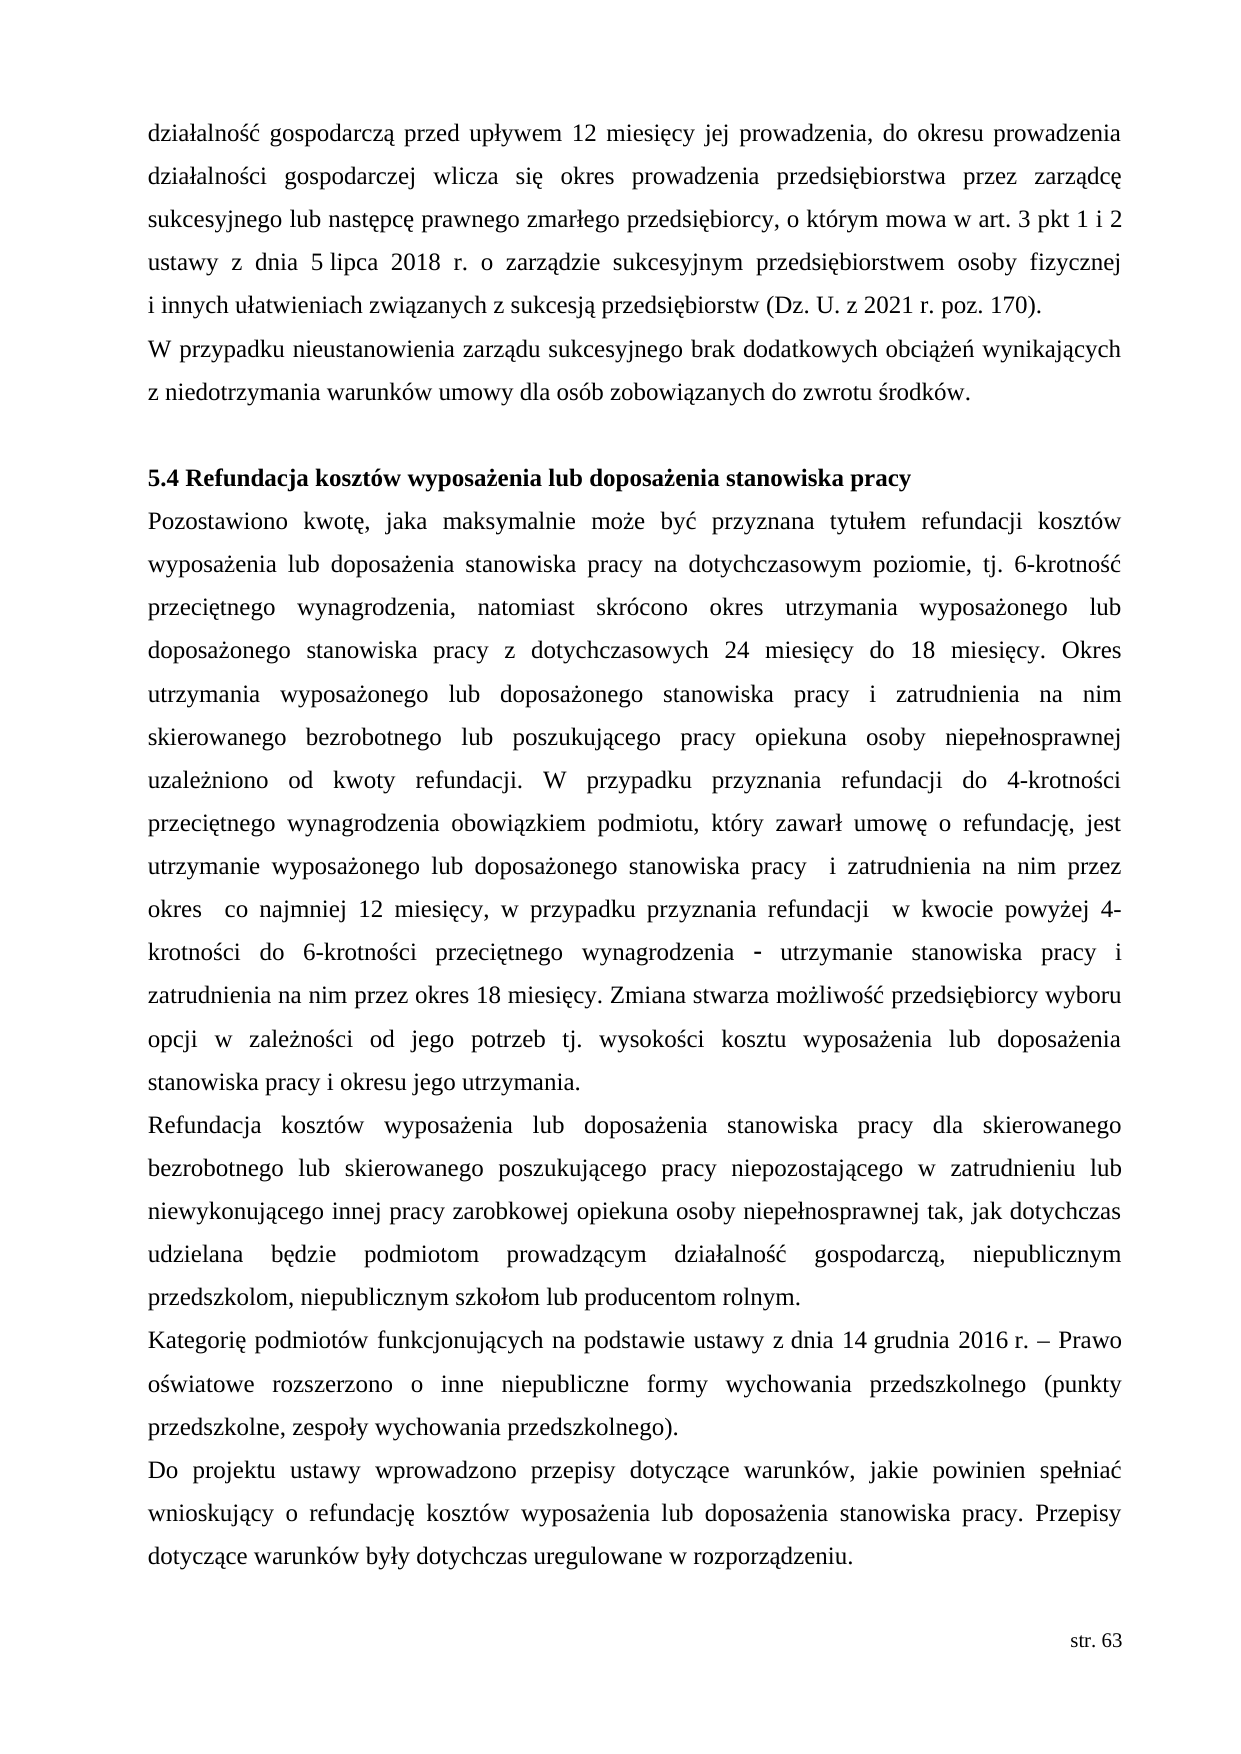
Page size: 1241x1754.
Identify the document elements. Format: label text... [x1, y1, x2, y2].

text Do projektu ustawy wprowadzono przepisy dotyczące warunków, jakie powinien spełniać wnioskujący o refundację kosztów wyposażenia lub doposażenia stanowiska pracy. Przepisy dotyczące warunków były dotychczas uregulowane w rozporządzeniu. [148, 1455, 1122, 1570]
text Pozostawiono kwotę, jaka maksymalnie może być przyznana tytułem refundacji kosztów wyposażenia lub doposażenia stanowiska pracy na dotychczasowym poziomie, tj. 6-krotność przeciętnego wynagrodzenia, natomiast skrócono okres utrzymania wyposażonego lub doposażonego stanowiska pracy z dotychczasowych 24 miesięcy do 18 miesięcy. Okres utrzymania wyposażonego lub doposażonego stanowiska pracy i zatrudnienia na nim skierowanego bezrobotnego lub poszukującego pracy opiekuna osoby niepełnosprawnej uzależniono od kwoty refundacji. W przypadku przyznania refundacji do 4-krotności przeciętnego wynagrodzenia obowiązkiem podmiotu, który zawarł umowę o refundację, jest utrzymanie wyposażonego lub doposażonego stanowiska pracy i zatrudnienia na nim przez okres co najmniej 12 miesięcy, w przypadku przyznania refundacji w kwocie powyżej 4-krotności do 6-krotności przeciętnego wynagrodzenia utrzymanie stanowiska pracy i zatrudnienia na nim przez okres 18 miesięcy. Zmiana stwarza możliwość przedsiębiorcy wyboru opcji w zależności od jego potrzeb tj. wysokości kosztu wyposażenia lub doposażenia stanowiska pracy i okresu jego utrzymania. [148, 506, 1122, 1096]
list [148, 118, 1122, 319]
subtitle 5.4 Refundacja kosztów wyposażenia lub doposażenia stanowiska pracy [148, 463, 1122, 492]
text Kategorię podmiotów funkcjonujących na podstawie ustawy z dnia 14 grudnia 2016 r. – Prawo oświatowe rozszerzono o inne niepubliczne formy wychowania przedszkolnego (punkty przedszkolne, zespoły wychowania przedszkolnego). [148, 1326, 1122, 1441]
text Refundacja kosztów wyposażenia lub doposażenia stanowiska pracy dla skierowanego bezrobotnego lub skierowanego poszukującego pracy niepozostającego w zatrudnieniu lub niewykonującego innej pracy zarobkowej opiekuna osoby niepełnosprawnej tak, jak dotychczas udzielana będzie podmiotom prowadzącym działalność gospodarczą, niepublicznym przedszkolom, niepublicznym szkołom lub producentom rolnym. [148, 1110, 1122, 1311]
list W przypadku nieustanowienia zarządu sukcesyjnego brak dodatkowych obciążeń wynikających z niedotrzymania warunków umowy dla osób zobowiązanych do zwrotu środków. [148, 334, 1122, 406]
